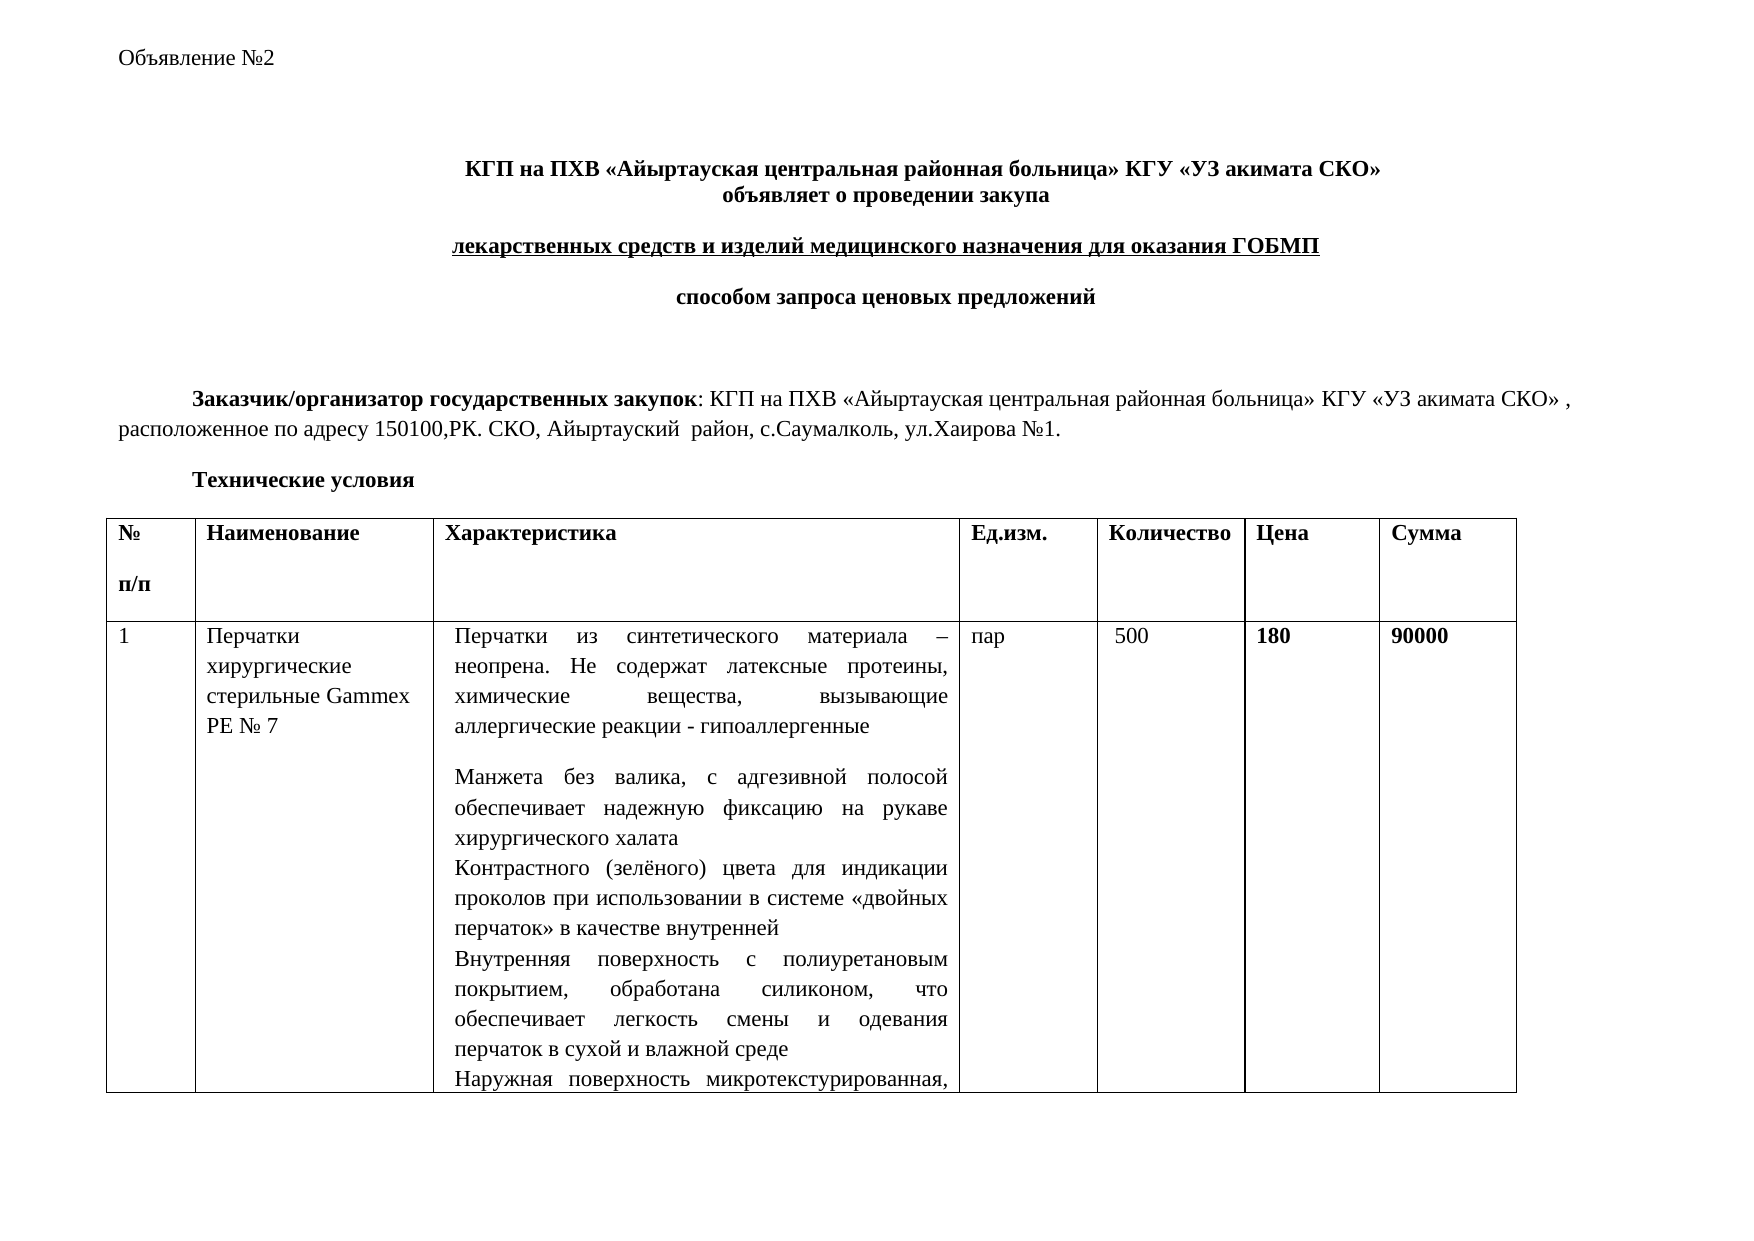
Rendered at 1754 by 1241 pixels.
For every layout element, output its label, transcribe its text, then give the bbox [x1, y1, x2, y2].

table_cell 180 [1246, 622, 1379, 1092]
table_cell 90000 [1380, 622, 1516, 1092]
text Заказчик/организатор государственных закупок: КГП на ПХВ «Айыртауская центральная районная больница» КГУ «УЗ акимата СКО» , расположенное по адресу 150100,РК. СКО, Айыртауский район, с.Саумалколь, ул.Хаирова №1. [118, 385, 1654, 442]
table_cell пар [960, 622, 1097, 1092]
text Технические условия [118, 467, 1654, 493]
table_header Цена [1246, 519, 1379, 621]
table_header Ед.изм. [960, 519, 1097, 621]
table_header Сумма [1380, 519, 1516, 621]
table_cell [196, 622, 433, 1092]
table_header Характеристика [434, 519, 959, 621]
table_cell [434, 622, 959, 1092]
text КГП на ПХВ «Айыртауская центральная районная больница» КГУ «УЗ акимата СКО» [118, 155, 1654, 181]
table_header Количество [1098, 519, 1244, 621]
table_cell 500 [1098, 622, 1244, 1092]
text Объявление №2 [118, 44, 1654, 71]
text способом запроса ценовых предложений [118, 283, 1654, 309]
table_header Наименование [196, 519, 433, 621]
table_cell 1 [107, 622, 195, 1092]
table_header № п/п [107, 519, 195, 621]
text лекарственных средств и изделий медицинского назначения для оказания ГОБМП [118, 232, 1654, 258]
text объявляет о проведении закупа [118, 181, 1654, 207]
